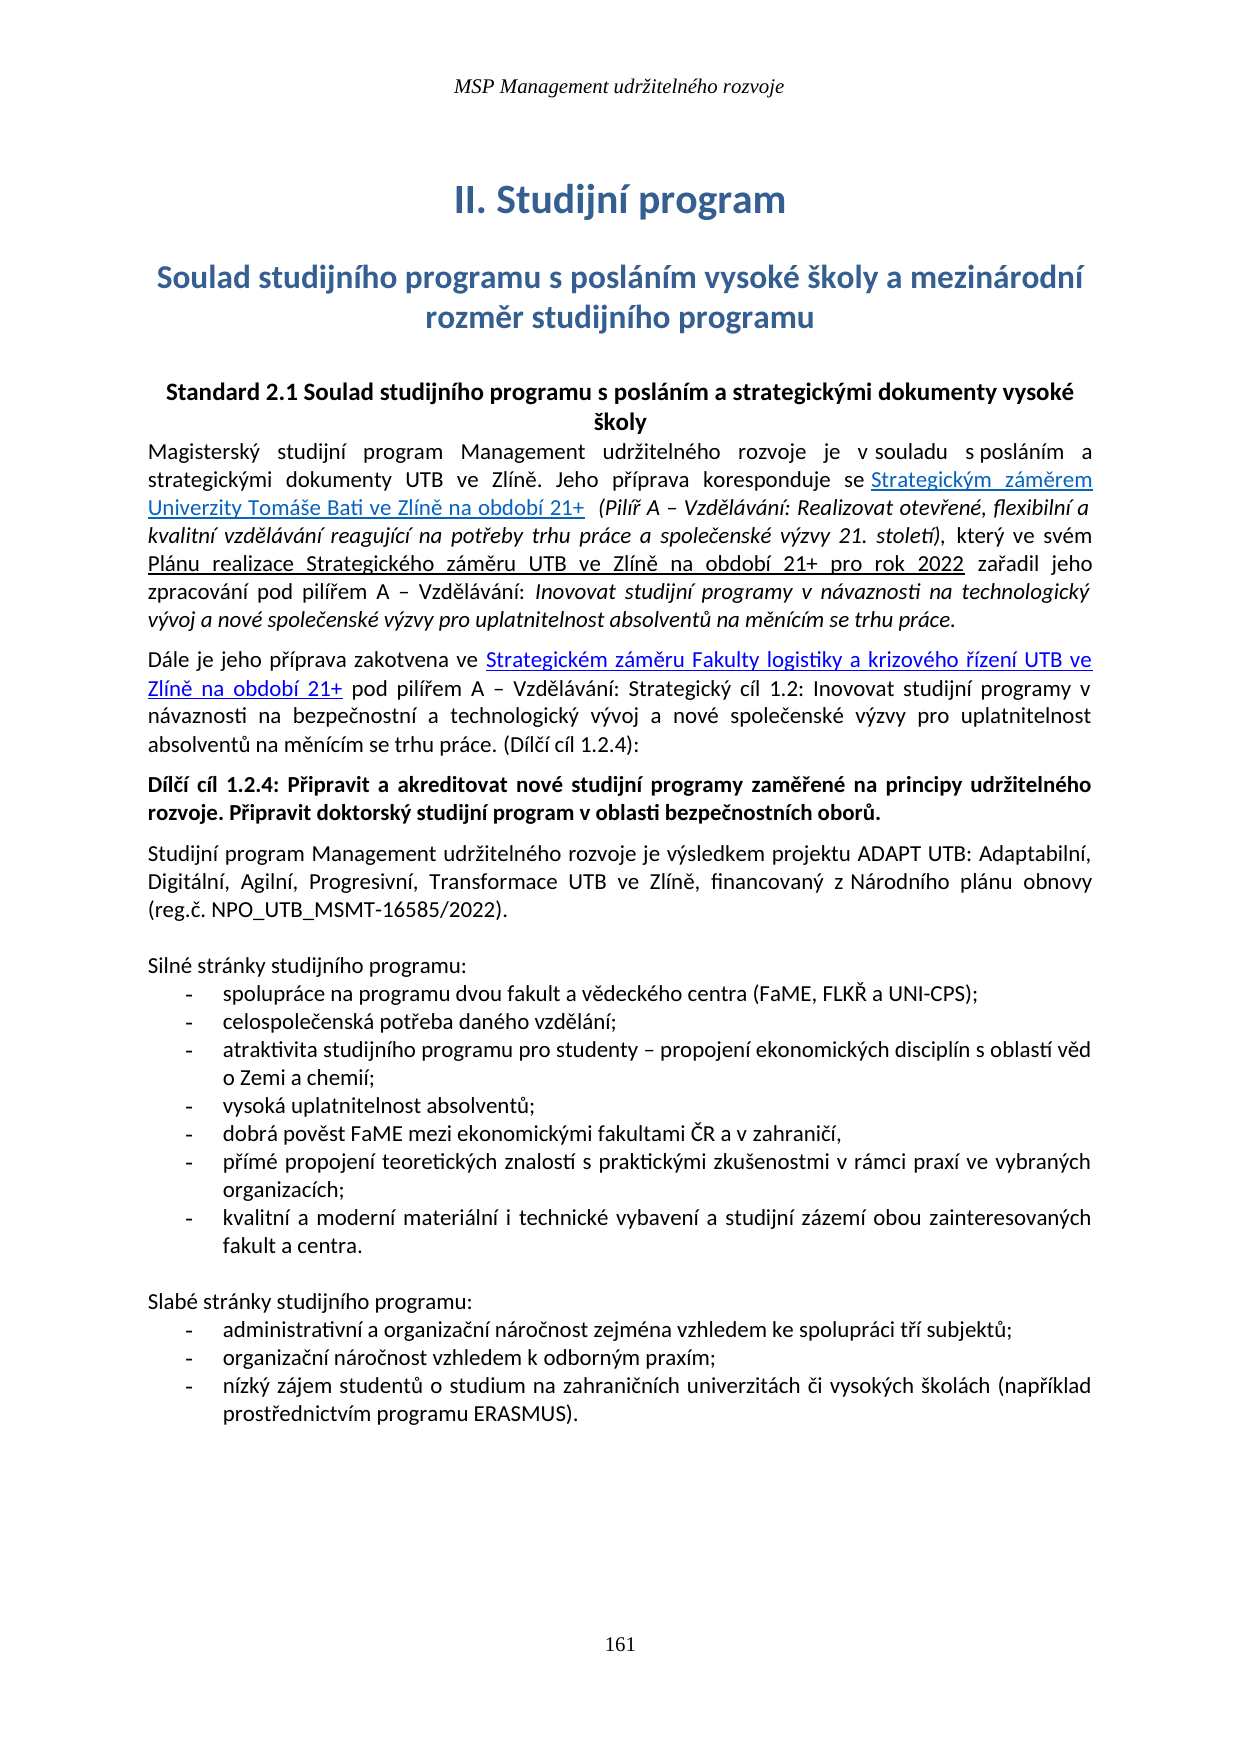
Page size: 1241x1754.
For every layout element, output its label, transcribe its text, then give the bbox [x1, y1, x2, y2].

list administrativní a organizační náročnost zejména vzhledem ke spolupráci tří subjektů; [185, 1315, 1093, 1343]
list celospolečenská potřeba daného vzdělání; [185, 1007, 1093, 1035]
list atraktivita studijního programu pro studenty – propojení ekonomických disciplín s oblastí věd o Zemi a chemií; [185, 1035, 1093, 1091]
list organizační náročnost vzhledem k odborným praxím; [185, 1343, 1093, 1371]
text Silné stránky studijního programu: [148, 951, 1093, 979]
list přímé propojení teoretických znalostí s praktickými zkušenostmi v rámci praxí ve vybraných organizacích; [185, 1147, 1093, 1203]
text Soulad studijního programu s posláním vysoké školy a mezinárodní rozměr studijního programu [148, 256, 1093, 337]
list kvalitní a moderní materiální i technické vybavení a studijní zázemí obou zainteresovaných fakult a centra. [185, 1203, 1093, 1259]
list spolupráce na programu dvou fakult a vědeckého centra (FaME, FLKŘ a UNI-CPS); [185, 979, 1093, 1007]
list vysoká uplatnitelnost absolventů; [185, 1091, 1093, 1119]
text Studijní program Management udržitelného rozvoje je výsledkem projektu ADAPT UTB: Adaptabilní, Digitální, Agilní, Progresivní, Transformace UTB ve Zlíně, financovaný z Národního plánu obnovy (reg.č. NPO_UTB_MSMT-16585/2022). [148, 839, 1093, 923]
text Magisterský studijní program Management udržitelného rozvoje je v souladu s posláním a strategickými dokumenty UTB ve Zlíně. Jeho příprava koresponduje se Strategickým záměrem Univerzity Tomáše Bati ve Zlíně na období 21+ (Pilíř A – Vzdělávání: Realizovat otevřené, flexibilní a kvalitní vzdělávání reagující na potřeby trhu práce a společenské výzvy 21. století), který ve svém Plánu realizace Strategického záměru UTB ve Zlíně na období 21+ pro rok 2022 zařadil jeho zpracování pod pilířem A – Vzdělávání: Inovovat studijní programy v návaznosti na technologický vývoj a nové společenské výzvy pro uplatnitelnost absolventů na měnícím se trhu práce. [148, 437, 1093, 633]
list dobrá pověst FaME mezi ekonomickými fakultami ČR a v zahraničí, [185, 1119, 1093, 1147]
text Standard 2.1 Soulad studijního programu s posláním a strategickými dokumenty vysoké školy [148, 376, 1093, 437]
text II. Studijní program [148, 173, 1093, 223]
text Dílčí cíl 1.2.4: Připravit a akreditovat nové studijní programy zaměřené na principy udržitelného rozvoje. Připravit doktorský studijní program v oblasti bezpečnostních oborů. [148, 770, 1093, 826]
text Slabé stránky studijního programu: [148, 1287, 1093, 1315]
text Dále je jeho příprava zakotvena ve Strategickém záměru Fakulty logistiky a krizového řízení UTB ve Zlíně na období 21+ pod pilířem A – Vzdělávání: Strategický cíl 1.2: Inovovat studijní programy v návaznosti na bezpečnostní a technologický vývoj a nové společenské výzvy pro uplatnitelnost absolventů na měnícím se trhu práce. (Dílčí cíl 1.2.4): [148, 646, 1093, 758]
list nízký zájem studentů o studium na zahraničních univerzitách či vysokých školách (například prostřednictvím programu ERASMUS). [185, 1371, 1093, 1427]
